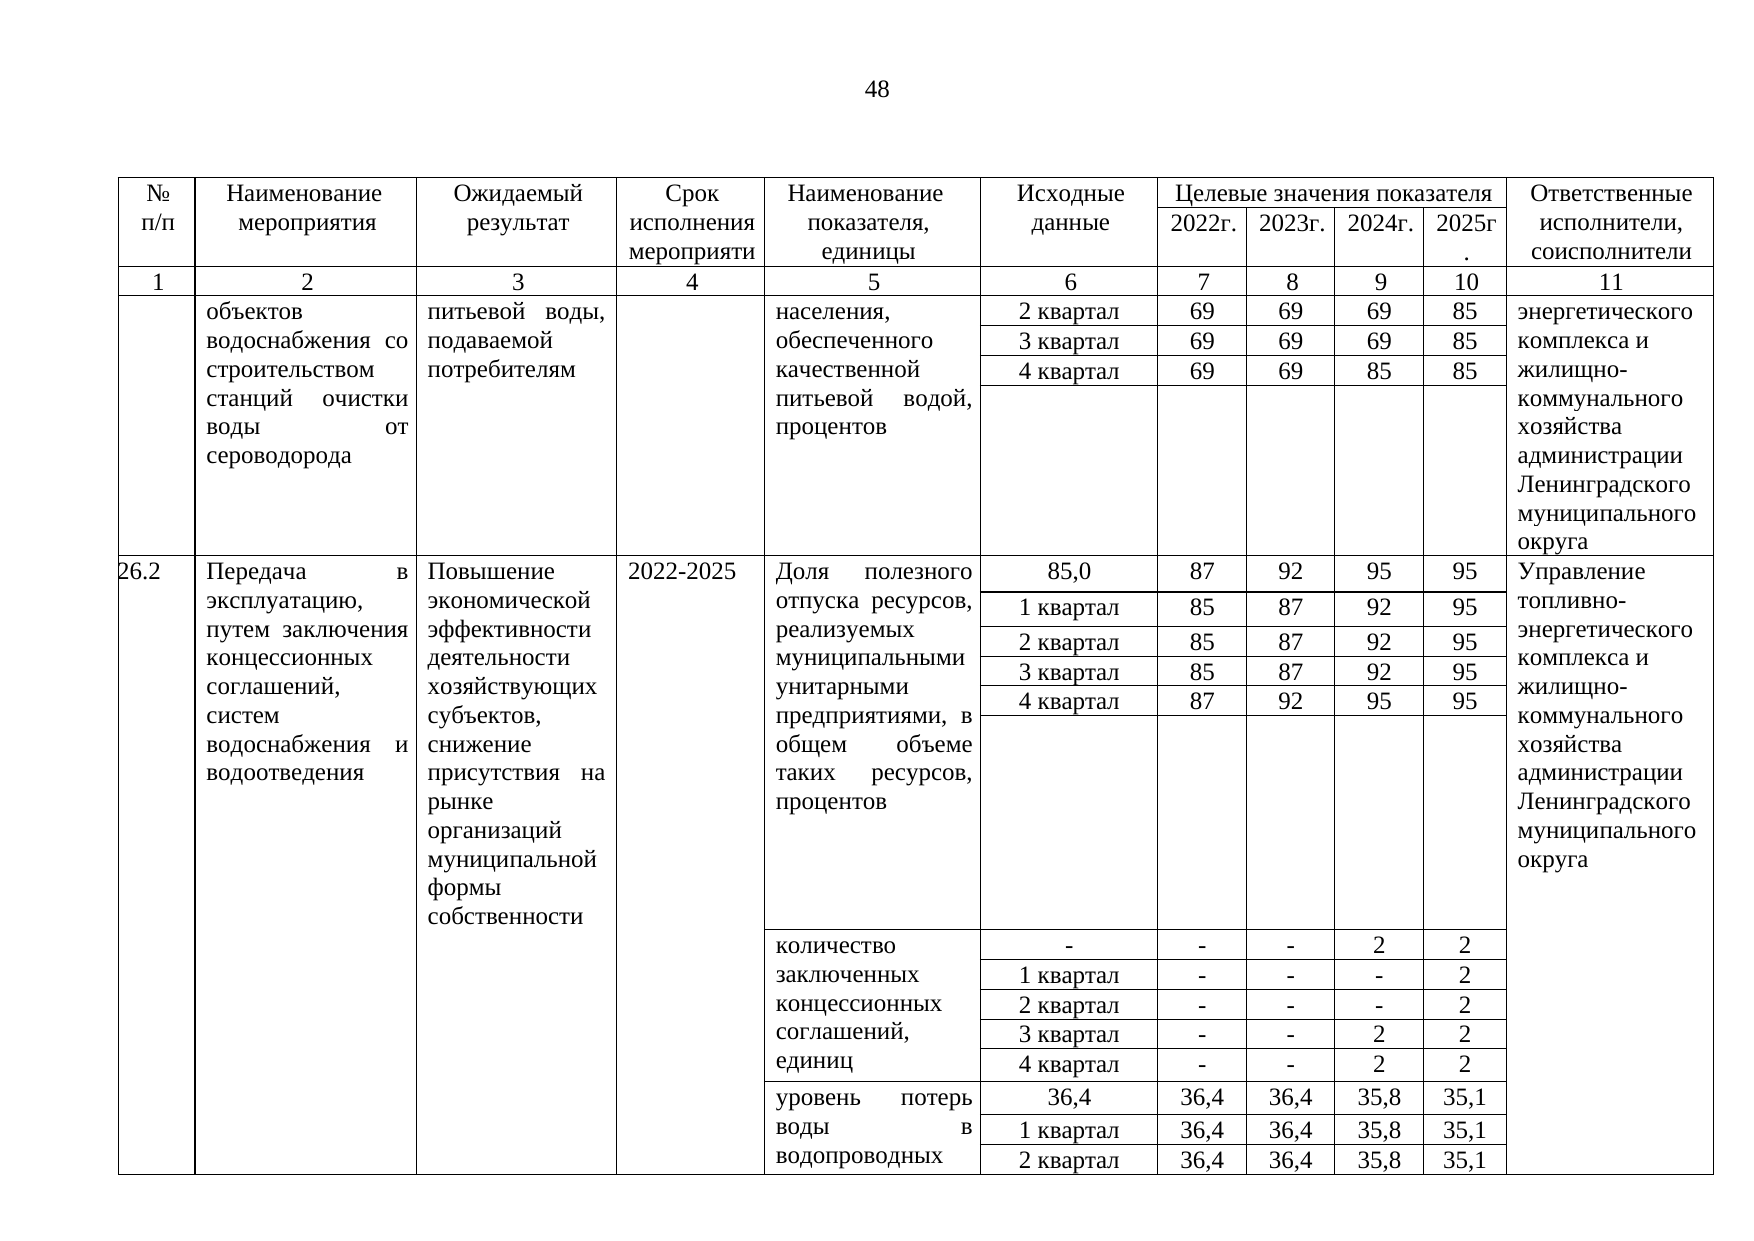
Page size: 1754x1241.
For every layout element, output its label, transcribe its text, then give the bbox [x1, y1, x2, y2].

table_cell количество заключенных концессионных соглашений, единиц [765, 930, 980, 1081]
table_cell 1 квартал [981, 960, 1157, 989]
table_cell 1 квартал [981, 1115, 1157, 1144]
table_cell 4 [617, 267, 764, 295]
table_cell 2 [1335, 930, 1423, 959]
table_cell 69 [1247, 356, 1334, 385]
table_cell - [1247, 990, 1334, 1018]
table_cell 95 [1424, 686, 1506, 715]
table_cell 87 [1247, 627, 1334, 656]
table_cell 69 [1158, 356, 1246, 385]
table_cell [1158, 386, 1246, 555]
table_cell 4 квартал [981, 1049, 1157, 1081]
table_cell 36,4 [981, 1082, 1157, 1114]
table_cell 1 [119, 267, 194, 295]
table_cell 2 [1335, 1020, 1423, 1048]
table_cell Управление топливно-энергетического комплекса и жилищно-коммунального хозяйства администрации Ленинградскогомуниципального округа [1507, 556, 1713, 1173]
table_cell 85,0 [981, 556, 1157, 591]
table_cell 2022-2025 [617, 556, 764, 1173]
table_cell - [981, 930, 1157, 959]
table_cell 95 [1424, 593, 1506, 626]
table_cell 26.2 [119, 556, 194, 1173]
table_header Целевые значения показателя [1158, 178, 1506, 207]
table_header Наименование мероприятия [196, 178, 416, 266]
table_cell - [1158, 960, 1246, 989]
table_cell Передача в эксплуатацию, путем заключения концессионных соглашений, систем водоснабжения и водоотведения [196, 556, 416, 1173]
table_cell 2 [1424, 1049, 1506, 1081]
table_cell 35,8 [1335, 1115, 1423, 1144]
table_cell 95 [1424, 657, 1506, 685]
table_cell [1335, 386, 1423, 555]
table_cell Доля полезного отпуска ресурсов, реализуемых муниципальными унитарными предприятиями, в общем объеме таких ресурсов, процентов [765, 556, 980, 929]
table_cell 10 [1424, 267, 1506, 295]
table_cell 2 квартал [981, 627, 1157, 656]
table_cell 69 [1335, 326, 1423, 355]
table_cell 85 [1335, 356, 1423, 385]
table_cell 69 [1247, 296, 1334, 325]
table_cell 2 [1424, 930, 1506, 959]
table_cell 3 квартал [981, 657, 1157, 685]
table_cell 36,4 [1158, 1115, 1246, 1144]
table_cell 2 квартал [981, 990, 1157, 1018]
table_cell 2 [1424, 1020, 1506, 1048]
table_cell 2 квартал [981, 296, 1157, 325]
table_header Срок исполнения мероприятия, годы [617, 178, 764, 266]
table_cell 3 квартал [981, 326, 1157, 355]
table_cell 92 [1247, 556, 1334, 591]
table_header Ожидаемый результат [417, 178, 616, 266]
table_header Наименование показателя, единицы измерения [765, 178, 980, 266]
table_cell - [1158, 1049, 1246, 1081]
table_cell 36,4 [1158, 1082, 1246, 1114]
table_cell уровень потерь воды в водопроводных [765, 1082, 980, 1173]
table_cell 87 [1158, 686, 1246, 715]
table_cell 2024г. [1335, 208, 1423, 266]
table_cell [1424, 386, 1506, 555]
table_cell 95 [1335, 686, 1423, 715]
table_cell 7 [1158, 267, 1246, 295]
table_cell - [1247, 1049, 1334, 1081]
table_cell 95 [1424, 627, 1506, 656]
table_cell 2023г. [1247, 208, 1334, 266]
table_cell 2025г. [1424, 208, 1506, 266]
table_cell 8 [1247, 267, 1334, 295]
table_cell 95 [1424, 556, 1506, 591]
table_cell 87 [1158, 556, 1246, 591]
table_cell - [1158, 930, 1246, 959]
table_cell [1335, 716, 1423, 929]
table_cell 2 [1424, 960, 1506, 989]
table_cell - [1247, 1020, 1334, 1048]
table_cell 85 [1424, 326, 1506, 355]
table_cell 35,1 [1424, 1115, 1506, 1144]
table_cell 2022г. [1158, 208, 1246, 266]
table_cell 69 [1247, 326, 1334, 355]
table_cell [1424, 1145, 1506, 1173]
table_cell 69 [1158, 296, 1246, 325]
table_cell 1 квартал [981, 593, 1157, 626]
table_cell - [1335, 990, 1423, 1018]
table_cell [981, 716, 1157, 929]
table_cell 35,8 [1335, 1082, 1423, 1114]
table_cell 2 [196, 267, 416, 295]
table_cell 69 [1158, 326, 1246, 355]
table_cell 92 [1247, 686, 1334, 715]
table_cell 4 квартал [981, 686, 1157, 715]
table_cell 5 [765, 267, 980, 295]
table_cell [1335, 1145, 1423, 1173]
table_cell [1424, 716, 1506, 929]
table_cell 92 [1335, 627, 1423, 656]
table_cell [981, 386, 1157, 555]
table_cell 92 [1335, 593, 1423, 626]
table_cell 35,1 [1424, 1082, 1506, 1114]
table_cell - [1158, 990, 1246, 1018]
table_cell 36,4 [1158, 1145, 1246, 1173]
table_cell 3 [417, 267, 616, 295]
table_cell 36,4 [1247, 1115, 1334, 1144]
table_cell 4 квартал [981, 356, 1157, 385]
table_cell 87 [1247, 657, 1334, 685]
table_cell 85 [1424, 296, 1506, 325]
table_cell 95 [1335, 556, 1423, 591]
table_header Исходные данные [981, 178, 1157, 266]
table_cell 69 [1335, 296, 1423, 325]
table_cell Повышение экономической эффективности деятельности хозяйствующих субъектов, снижение присутствия на рынке организаций муниципальной формы собственности [417, 556, 616, 1173]
table_cell 2 квартал [981, 1145, 1157, 1173]
table_header № п/п [119, 178, 194, 266]
table_cell 2 [1424, 990, 1506, 1018]
table_cell 85 [1424, 356, 1506, 385]
table_cell 11 [1507, 267, 1713, 295]
table_cell - [1247, 930, 1334, 959]
table_cell 2 [1335, 1049, 1423, 1081]
table_cell 87 [1247, 593, 1334, 626]
table_cell - [1247, 960, 1334, 989]
table_header Ответственные исполнители, соисполнители [1507, 178, 1713, 266]
table_cell - [1335, 960, 1423, 989]
table_cell 9 [1335, 267, 1423, 295]
table_cell 3 квартал [981, 1020, 1157, 1048]
table_cell [1247, 716, 1334, 929]
table_cell 85 [1158, 627, 1246, 656]
table_cell - [1158, 1020, 1246, 1048]
table_cell 6 [981, 267, 1157, 295]
table_cell 85 [1158, 657, 1246, 685]
table_cell [1247, 386, 1334, 555]
table_cell [1158, 716, 1246, 929]
table_cell 85 [1158, 593, 1246, 626]
table_cell 36,4 [1247, 1145, 1334, 1173]
table_cell 92 [1335, 657, 1423, 685]
table_cell 36,4 [1247, 1082, 1334, 1114]
